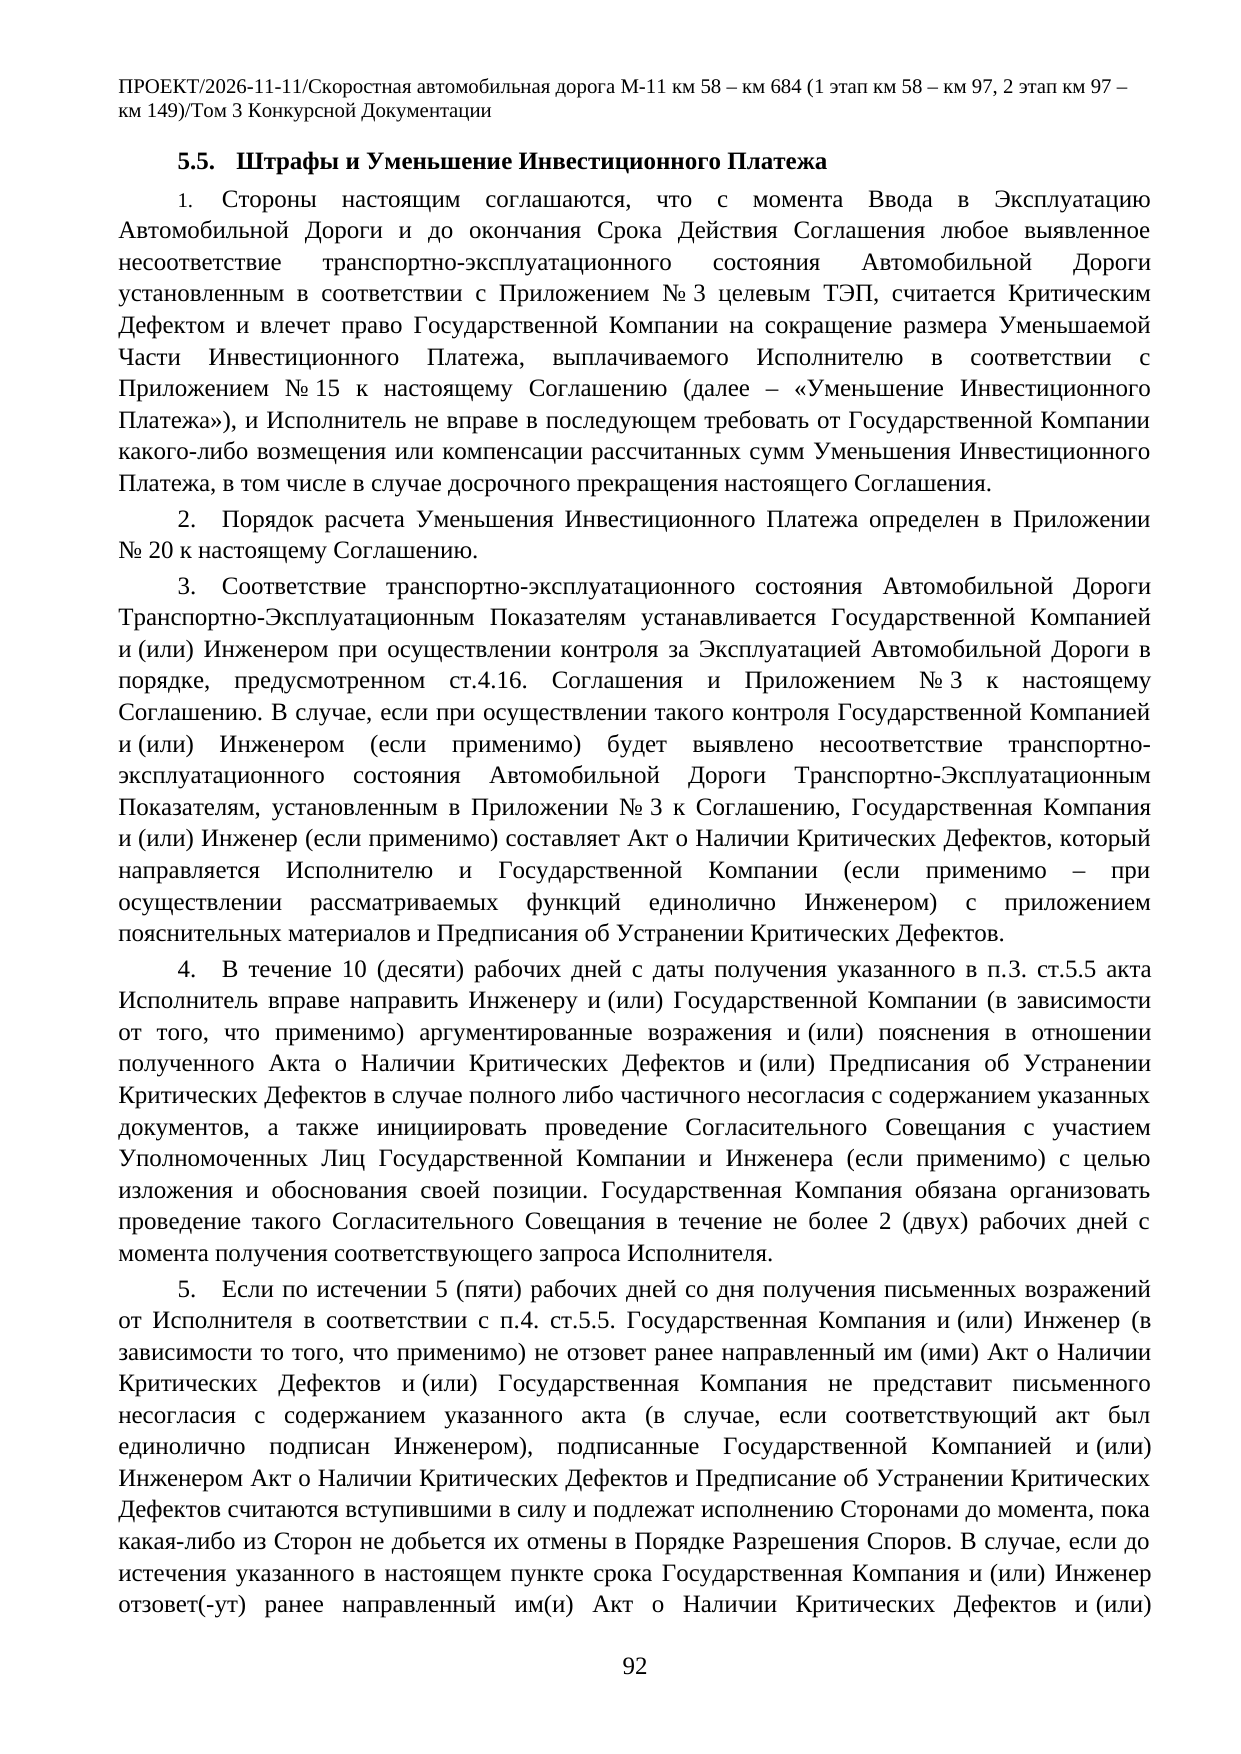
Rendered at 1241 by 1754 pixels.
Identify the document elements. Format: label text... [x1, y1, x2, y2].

subtitle Порядок расчета Уменьшения Инвестиционного Платежа определен в Приложении № 20 к настоящему Соглашению. [118, 504, 1152, 564]
subtitle Соответствие транспортно-эксплуатационного состояния Автомобильной Дороги Транспортно-Эксплуатационным Показателям устанавливается Государственной Компанией и (или) Инженером при осуществлении контроля за Эксплуатацией Автомобильной Дороги в порядке, предусмотренном ст.4.16. Соглашения и Приложением № 3 к настоящему Соглашению. В случае, если при осуществлении такого контроля Государственной Компанией и (или) Инженером (если применимо) будет выявлено несоответствие транспортно-эксплуатационного состояния Автомобильной Дороги Транспортно-Эксплуатационным Показателям, установленным в Приложении № 3 к Соглашению, Государственная Компания и (или) Инженер (если применимо) составляет Акт о Наличии Критических Дефектов, который направляется Исполнителю и Государственной Компании (если применимо – при осуществлении рассматриваемых функций единолично Инженером) с приложением пояснительных материалов и Предписания об Устранении Критических Дефектов. [118, 571, 1152, 947]
subtitle В течение 10 (десяти) рабочих дней с даты получения указанного в п.3. ст.5.5 акта Исполнитель вправе направить Инженеру и (или) Государственной Компании (в зависимости от того, что применимо) аргументированные возражения и (или) пояснения в отношении полученного Акта о Наличии Критических Дефектов и (или) Предписания об Устранении Критических Дефектов в случае полного либо частичного несогласия с содержанием указанных документов, а также инициировать проведение Согласительного Совещания с участием Уполномоченных Лиц Государственной Компании и Инженера (если применимо) с целью изложения и обоснования своей позиции. Государственная Компания обязана организовать проведение такого Согласительного Совещания в течение не более 2 (двух) рабочих дней с момента получения соответствующего запроса Исполнителя. [118, 954, 1152, 1267]
subtitle Стороны настоящим соглашаются, что с момента Ввода в Эксплуатацию Автомобильной Дороги и до окончания Срока Действия Соглашения любое выявленное несоответствие транспортно-эксплуатационного состояния Автомобильной Дороги установленным в соответствии с Приложением № 3 целевым ТЭП, считается Критическим Дефектом и влечет право Государственной Компании на сокращение размера Уменьшаемой Части Инвестиционного Платежа, выплачиваемого Исполнителю в соответствии с Приложением № 15 к настоящему Соглашению (далее – «Уменьшение Инвестиционного Платежа»), и Исполнитель не вправе в последующем требовать от Государственной Компании какого-либо возмещения или компенсации рассчитанных сумм Уменьшения Инвестиционного Платежа, в том числе в случае досрочного прекращения настоящего Соглашения. [118, 184, 1152, 497]
subtitle Штрафы и Уменьшение Инвестиционного Платежа [118, 146, 1152, 175]
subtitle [118, 1274, 1152, 1618]
